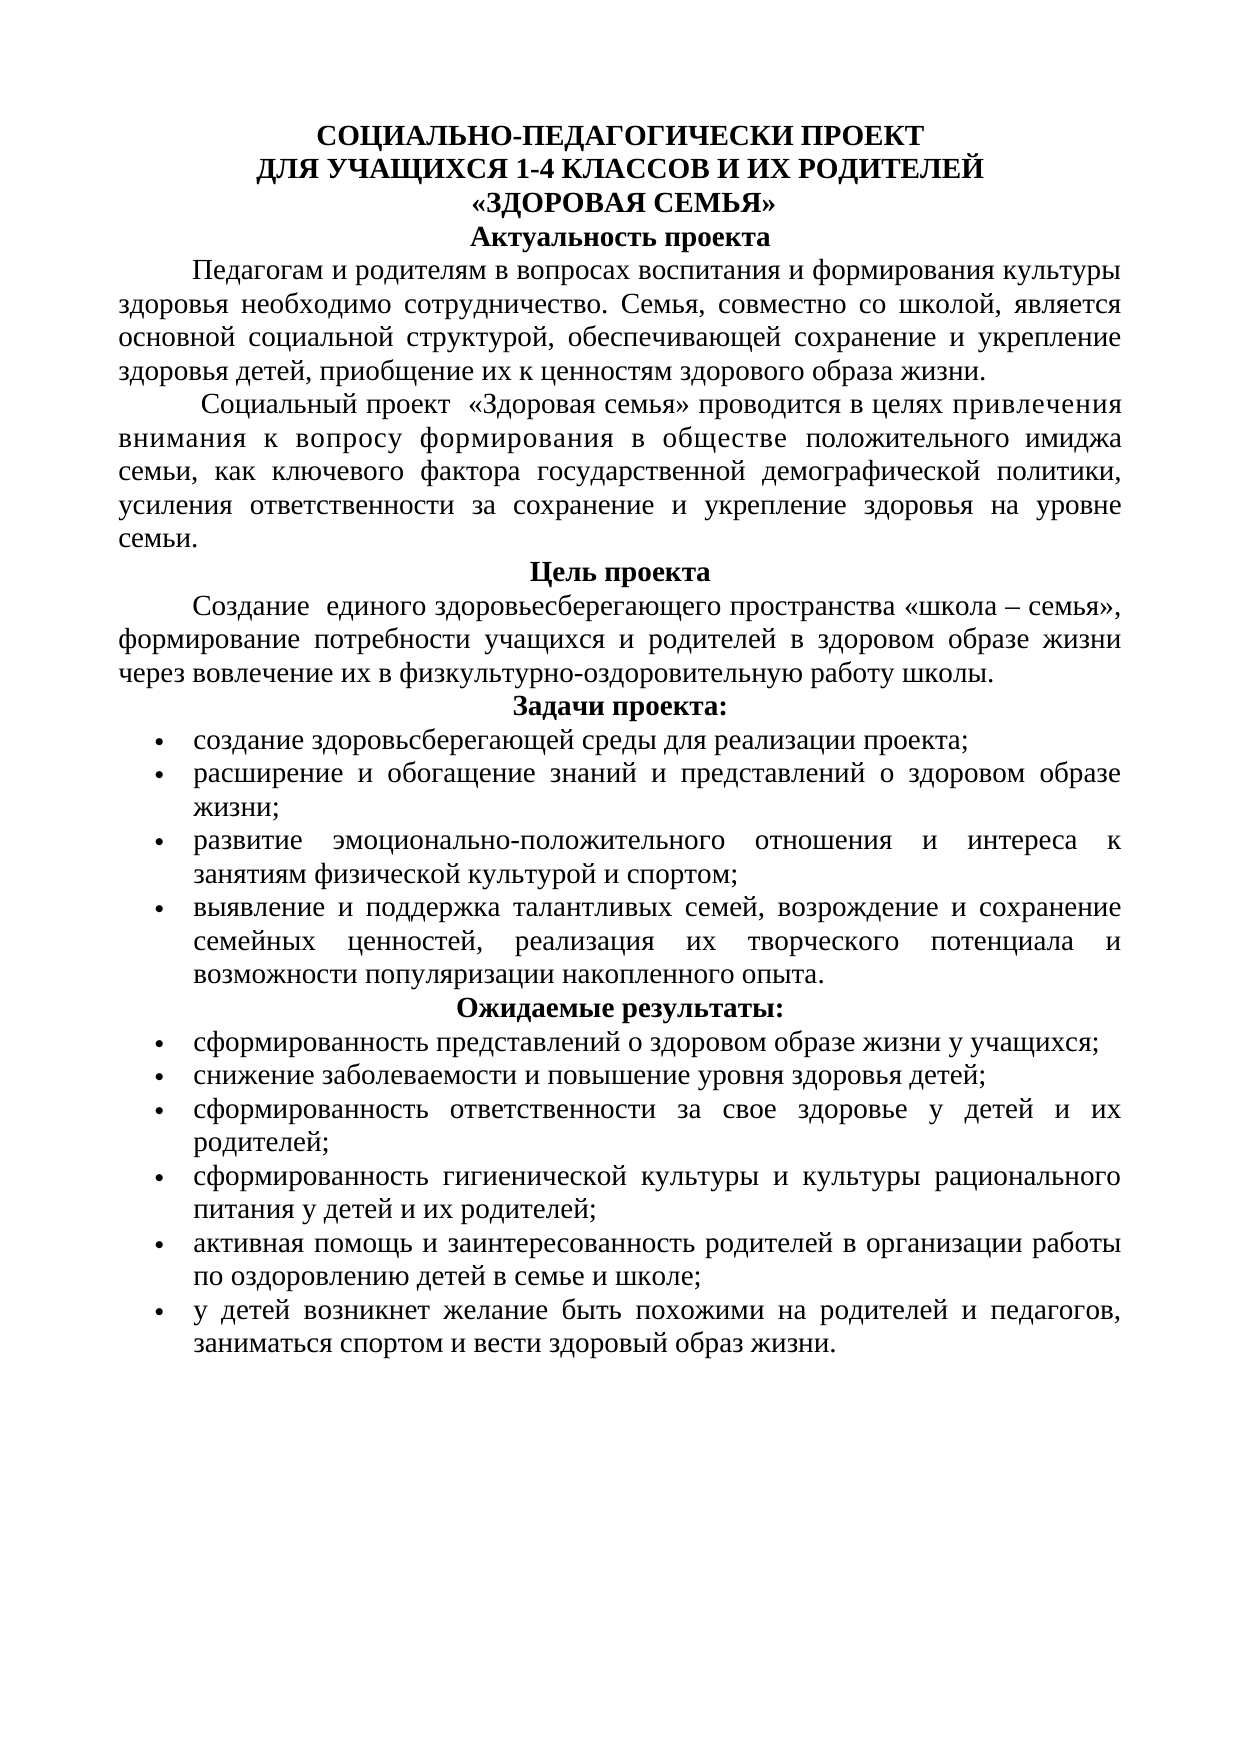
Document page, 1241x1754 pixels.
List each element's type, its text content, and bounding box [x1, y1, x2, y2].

list сформированность представлений о здоровом образе жизни у учащихся; [156, 1024, 1122, 1057]
text Задачи проекта: [118, 688, 1122, 722]
list развитие эмоционально-положительного отношения и интереса к занятиям физической культурой и спортом; [156, 822, 1122, 889]
text ДЛЯ УЧАЩИХСЯ 1-4 КЛАССОВ И ИХ РОДИТЕЛЕЙ [118, 152, 1122, 185]
text «ЗДОРОВАЯ СЕМЬЯ» [118, 185, 1122, 219]
text Ожидаемые результаты: [118, 990, 1122, 1024]
text Цель проекта [118, 554, 1122, 588]
list расширение и обогащение знаний и представлений о здоровом образе жизни; [156, 755, 1122, 822]
list создание здоровьсберегающей среды для реализации проекта; [156, 722, 1122, 755]
text Создание единого здоровьесберегающего пространства «школа – семья», формирование потребности учащихся и родителей в здоровом образе жизни через вовлечение их в физкультурно-оздоровительную работу школы. [118, 588, 1122, 688]
text Социальный проект «Здоровая семья» проводится в целях привлечения внимания к вопросу формирования в обществе положительного имиджа семьи, как ключевого фактора государственной демографической политики, усиления ответственности за сохранение и укрепление здоровья на уровне семьи. [118, 386, 1122, 554]
list сформированность ответственности за свое здоровье у детей и их родителей; [156, 1091, 1122, 1158]
text Актуальность проекта [118, 219, 1122, 252]
list выявление и поддержка талантливых семей, возрождение и сохранение семейных ценностей, реализация их творческого потенциала и возможности популяризации накопленного опыта. [156, 889, 1122, 990]
text Педагогам и родителям в вопросах воспитания и формирования культуры здоровья необходимо сотрудничество. Семья, совместно со школой, является основной социальной структурой, обеспечивающей сохранение и укрепление здоровья детей, приобщение их к ценностям здорового образа жизни. [118, 252, 1122, 386]
text СОЦИАЛЬНО-ПЕДАГОГИЧЕСКИ ПРОЕКТ [118, 118, 1122, 152]
list снижение заболеваемости и повышение уровня здоровья детей; [156, 1057, 1122, 1091]
list у детей возникнет желание быть похожими на родителей и педагогов, заниматься спортом и вести здоровый образ жизни. [156, 1292, 1122, 1359]
list активная помощь и заинтересованность родителей в организации работы по оздоровлению детей в семье и школе; [156, 1225, 1122, 1292]
list сформированность гигиенической культуры и культуры рационального питания у детей и их родителей; [156, 1158, 1122, 1225]
